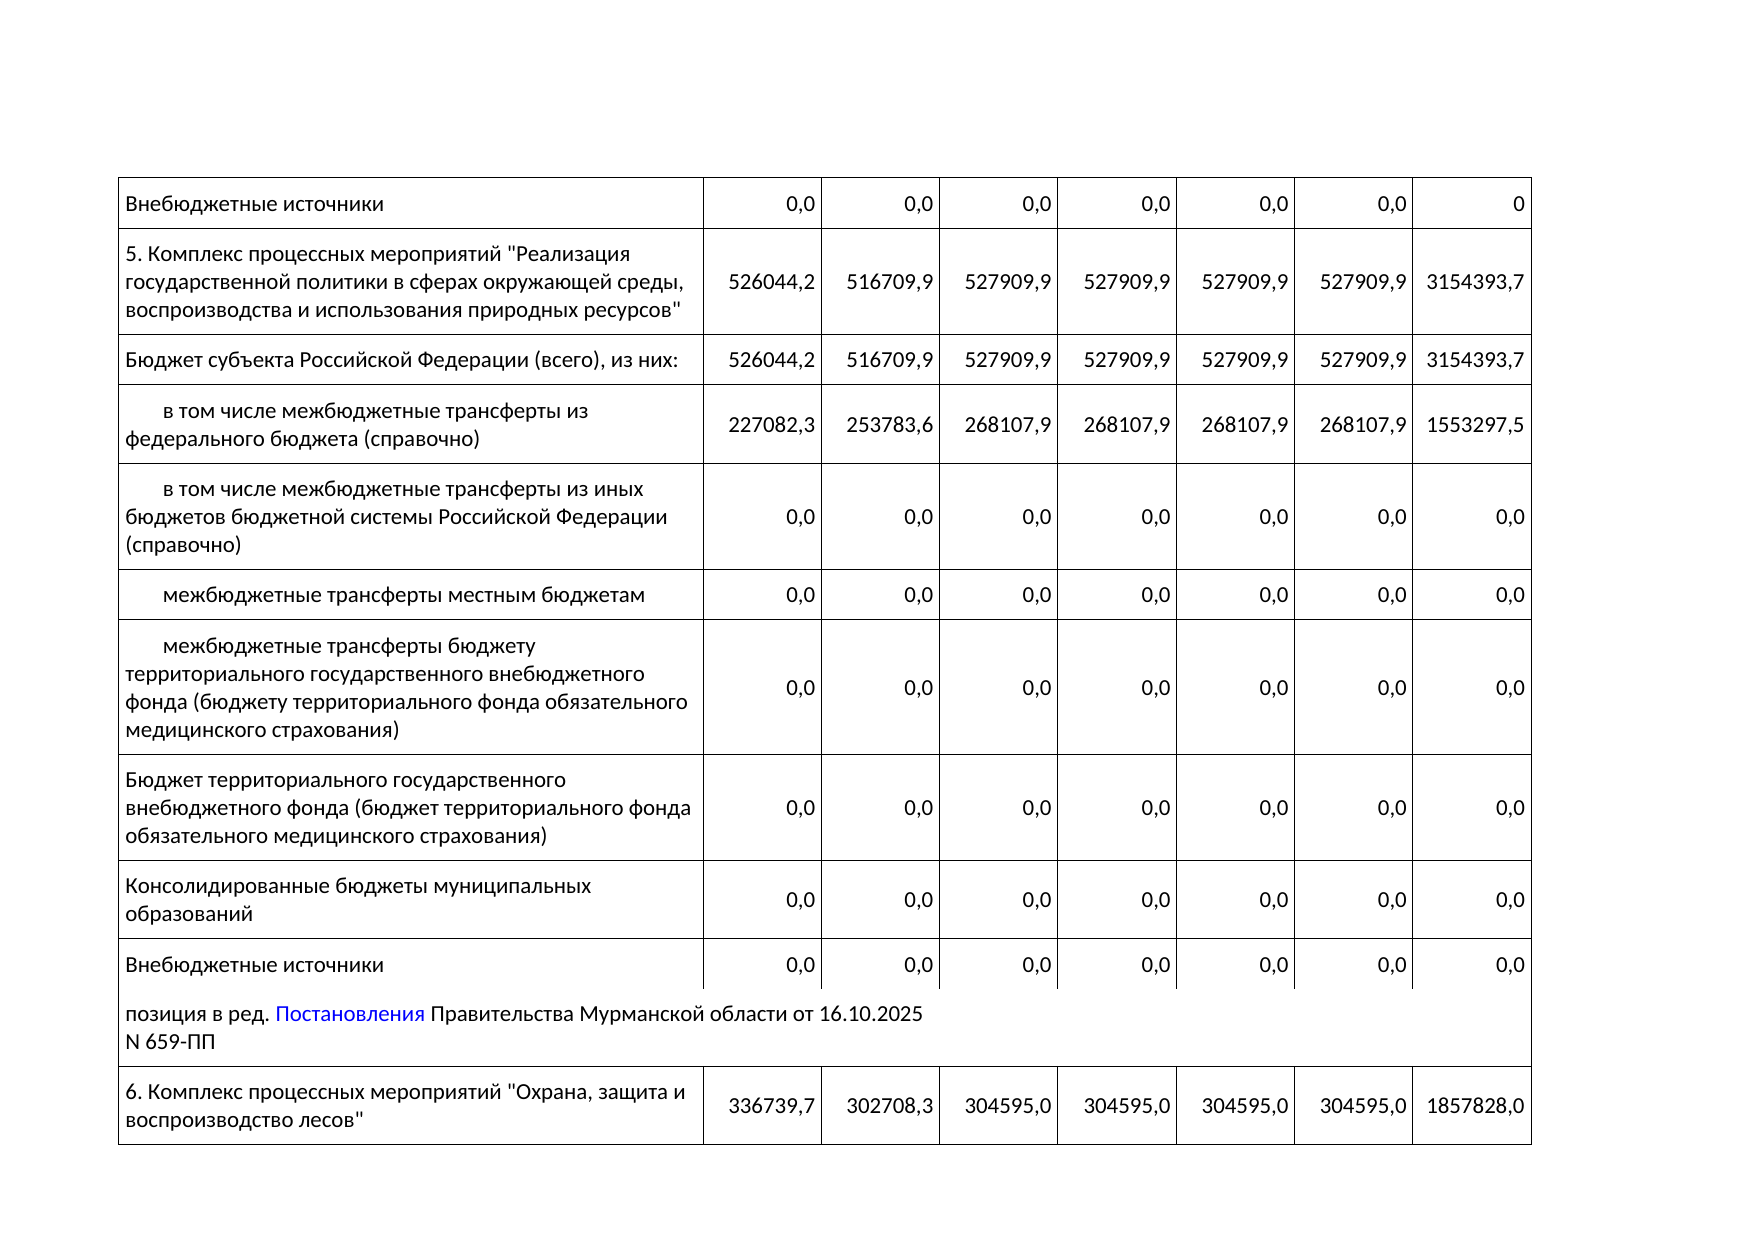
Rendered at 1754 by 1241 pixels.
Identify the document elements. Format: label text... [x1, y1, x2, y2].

table_cell позиция в ред. Постановления Правительства Мурманской области от 16.10.2025 N 659-ПП [119, 989, 1531, 1066]
table_cell 527909,9 [1058, 335, 1176, 384]
table_cell 0,0 [1295, 464, 1412, 569]
table_cell 304595,0 [1295, 1067, 1412, 1144]
table_cell 0,0 [822, 939, 939, 988]
table_cell 304595,0 [940, 1067, 1057, 1144]
table_cell 0,0 [704, 178, 821, 227]
table_cell 0,0 [704, 464, 821, 569]
table_cell 0,0 [940, 861, 1057, 938]
table_cell 0,0 [1295, 570, 1412, 619]
table_cell 0,0 [822, 861, 939, 938]
table_cell 0,0 [822, 570, 939, 619]
table_cell 1553297,5 [1413, 385, 1531, 462]
table_cell 0,0 [1058, 464, 1176, 569]
table_cell 5. Комплекс процессных мероприятий "Реализация государственной политики в сферах окружающей среды, воспроизводства и использования природных ресурсов" [119, 229, 703, 334]
table_cell Бюджет субъекта Российской Федерации (всего), из них: [119, 335, 703, 384]
table_cell 0,0 [1177, 620, 1294, 753]
table_cell 0,0 [1413, 755, 1531, 860]
table_cell 3154393,7 [1413, 335, 1531, 384]
table_cell 3154393,7 [1413, 229, 1531, 334]
table_cell 1857828,0 [1413, 1067, 1531, 1144]
table_cell 0,0 [1413, 464, 1531, 569]
table_cell 0,0 [822, 755, 939, 860]
table_cell 527909,9 [1177, 335, 1294, 384]
table_cell межбюджетные трансферты местным бюджетам [119, 570, 703, 619]
table_cell 0,0 [1295, 178, 1412, 227]
table_cell 0,0 [1058, 178, 1176, 227]
table_cell 0,0 [1177, 861, 1294, 938]
table_cell 527909,9 [1177, 229, 1294, 334]
table_cell 0,0 [1295, 939, 1412, 988]
table_cell 527909,9 [940, 229, 1057, 334]
table_cell 527909,9 [1058, 229, 1176, 334]
table_cell 0,0 [1058, 861, 1176, 938]
table_cell 0,0 [1413, 861, 1531, 938]
table_cell 0,0 [1413, 620, 1531, 753]
table_cell 304595,0 [1177, 1067, 1294, 1144]
table_cell 516709,9 [822, 335, 939, 384]
table_cell 0,0 [1295, 755, 1412, 860]
table_cell 0,0 [940, 178, 1057, 227]
table_cell 253783,6 [822, 385, 939, 462]
table_cell 0,0 [1177, 570, 1294, 619]
table_cell 0,0 [1413, 939, 1531, 988]
table_cell 268107,9 [1295, 385, 1412, 462]
table_cell 526044,2 [704, 229, 821, 334]
table_cell 0,0 [1177, 939, 1294, 988]
table_cell межбюджетные трансферты бюджету территориального государственного внебюджетного фонда (бюджету территориального фонда обязательного медицинского страхования) [119, 620, 703, 753]
table_cell 0,0 [1058, 755, 1176, 860]
table_cell в том числе межбюджетные трансферты из иных бюджетов бюджетной системы Российской Федерации (справочно) [119, 464, 703, 569]
table_cell 526044,2 [704, 335, 821, 384]
table_cell 304595,0 [1058, 1067, 1176, 1144]
table_cell 0,0 [940, 755, 1057, 860]
table_cell 0,0 [1177, 464, 1294, 569]
table_cell 0,0 [822, 620, 939, 753]
table_cell 336739,7 [704, 1067, 821, 1144]
table_cell 0,0 [1177, 755, 1294, 860]
table_cell 0,0 [1295, 861, 1412, 938]
table_cell 302708,3 [822, 1067, 939, 1144]
table_cell 227082,3 [704, 385, 821, 462]
table_cell 527909,9 [1295, 229, 1412, 334]
table_cell 0,0 [704, 755, 821, 860]
table_cell 0 [1413, 178, 1531, 227]
table_cell 0,0 [1058, 620, 1176, 753]
table_cell 0,0 [940, 939, 1057, 988]
table_cell 0,0 [1413, 570, 1531, 619]
table_cell 0,0 [940, 464, 1057, 569]
table_cell 527909,9 [1295, 335, 1412, 384]
table_cell 0,0 [822, 178, 939, 227]
table_cell 0,0 [822, 464, 939, 569]
table_cell 527909,9 [940, 335, 1057, 384]
table_cell 0,0 [704, 861, 821, 938]
table_cell 0,0 [704, 570, 821, 619]
table_cell 0,0 [1058, 939, 1176, 988]
table_cell Бюджет территориального государственного внебюджетного фонда (бюджет территориального фонда обязательного медицинского страхования) [119, 755, 703, 860]
table_cell 6. Комплекс процессных мероприятий "Охрана, защита и воспроизводство лесов" [119, 1067, 703, 1144]
table_cell Внебюджетные источники [119, 178, 703, 227]
table_cell 0,0 [1058, 570, 1176, 619]
table_cell 0,0 [704, 939, 821, 988]
table_cell 268107,9 [1177, 385, 1294, 462]
table_cell 0,0 [940, 620, 1057, 753]
table_cell в том числе межбюджетные трансферты из федерального бюджета (справочно) [119, 385, 703, 462]
table_cell 516709,9 [822, 229, 939, 334]
table_cell 0,0 [704, 620, 821, 753]
table_cell Консолидированные бюджеты муниципальных образований [119, 861, 703, 938]
table_cell 0,0 [940, 570, 1057, 619]
table_cell 268107,9 [940, 385, 1057, 462]
table_cell 0,0 [1177, 178, 1294, 227]
table_cell 0,0 [1295, 620, 1412, 753]
table_cell Внебюджетные источники [119, 939, 703, 988]
table_cell 268107,9 [1058, 385, 1176, 462]
